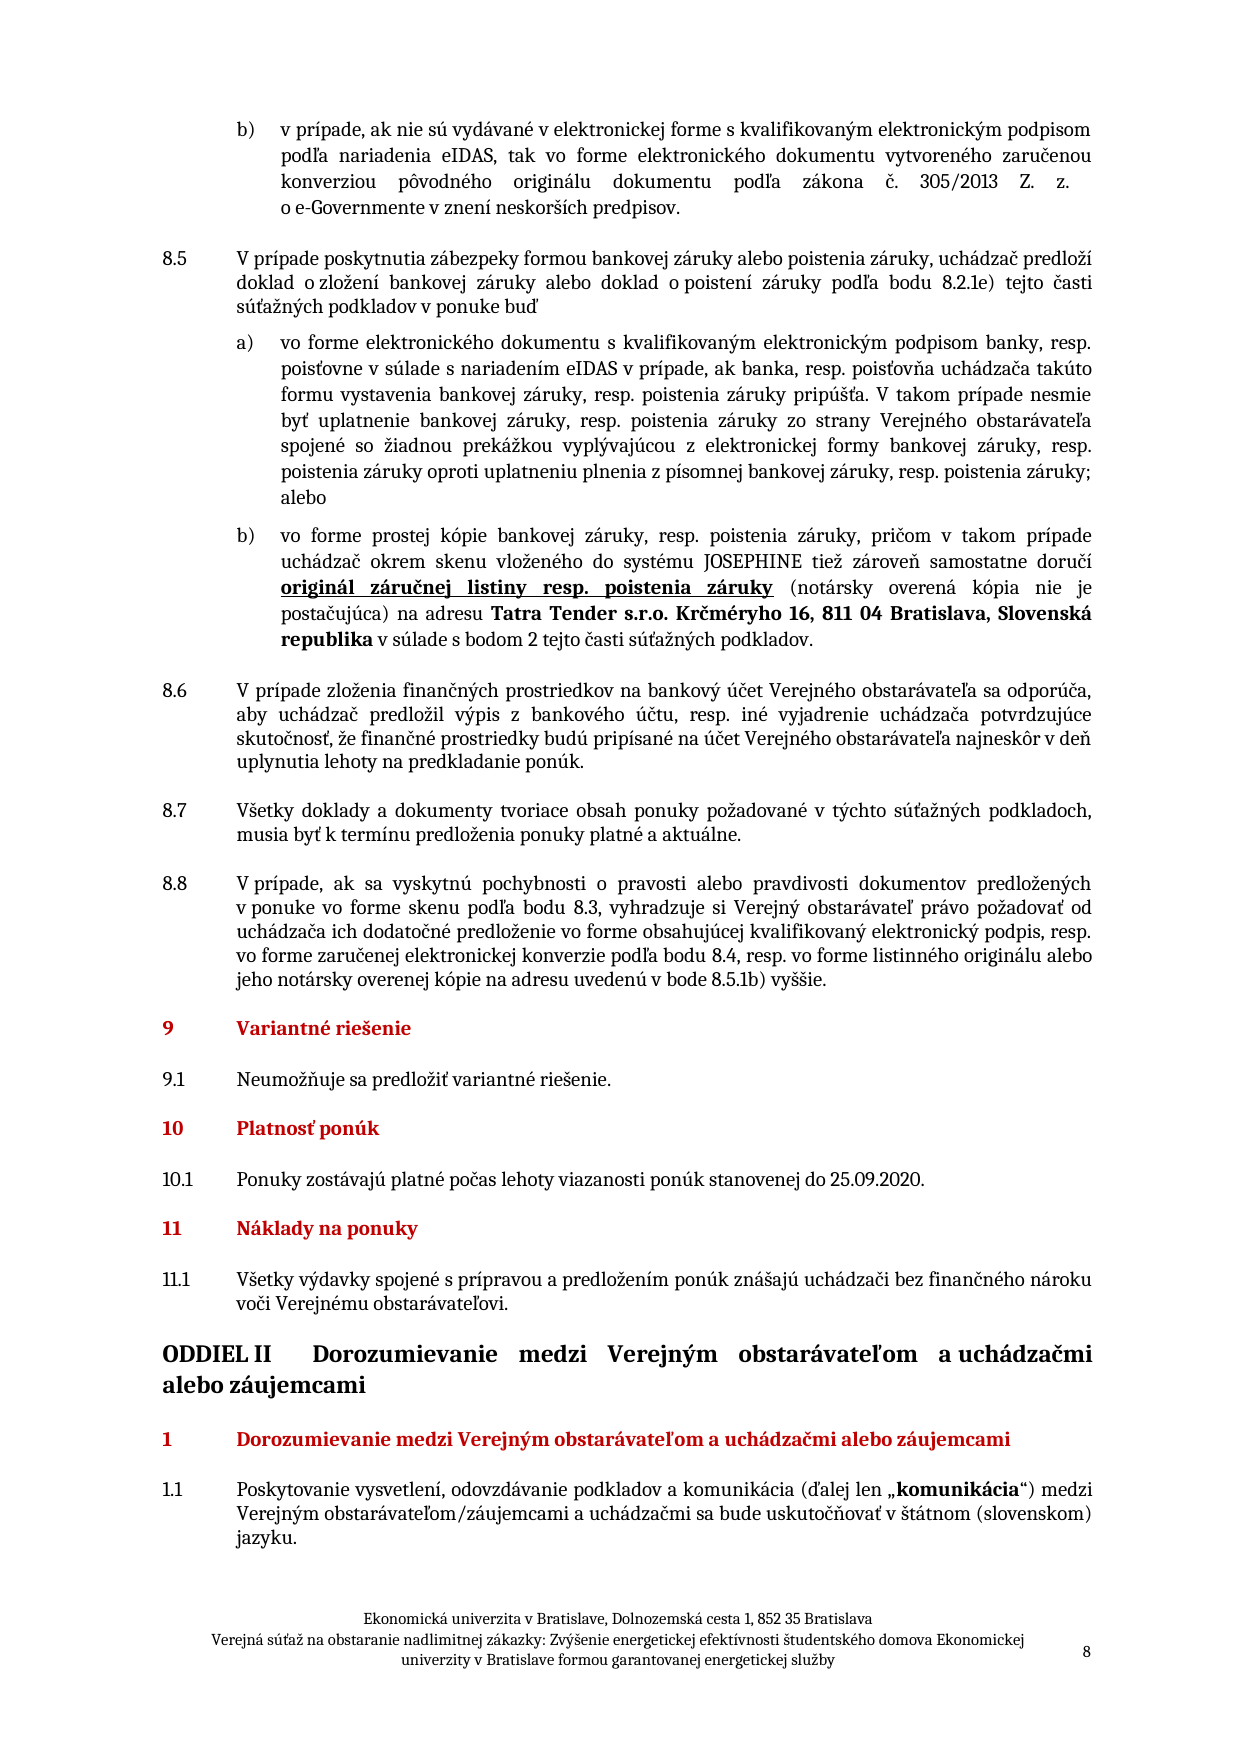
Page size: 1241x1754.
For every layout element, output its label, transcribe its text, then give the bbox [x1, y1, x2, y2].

subtitle Všetky výdavky spojené s prípravou a predložením ponúk znášajú uchádzači bez finančného nároku voči Verejnému obstarávateľovi. [162, 1267, 1093, 1315]
subtitle Ponuky zostávajú platné počas lehoty viazanosti ponúk stanovenej do 25.09.2020. [162, 1167, 1093, 1191]
subtitle Dorozumievanie medzi Verejným obstarávateľom a uchádzačmi alebo záujemcami [162, 1340, 1093, 1400]
subtitle Všetky doklady a dokumenty tvoriace obsah ponuky požadované v týchto súťažných podkladoch, musia byť k termínu predloženia ponuky platné a aktuálne. [162, 799, 1093, 847]
subtitle V prípade zloženia finančných prostriedkov na bankový účet Verejného obstarávateľa sa odporúča, aby uchádzač predložil výpis z bankového účtu, resp. iné vyjadrenie uchádzača potvrdzujúce skutočnosť, že finančné prostriedky budú pripísané na účet Verejného obstarávateľa najneskôr v deň uplynutia lehoty na predkladanie ponúk. [162, 678, 1093, 774]
subtitle vo forme elektronického dokumentu s kvalifikovaným elektronickým podpisom banky, resp. poisťovne v súlade s nariadením eIDAS v prípade, ak banka, resp. poisťovňa uchádzača takúto formu vystavenia bankovej záruky, resp. poistenia záruky pripúšťa. V takom prípade nesmie byť uplatnenie bankovej záruky, resp. poistenia záruky zo strany Verejného obstarávateľa spojené so žiadnou prekážkou vyplývajúcou z elektronickej formy bankovej záruky, resp. poistenia záruky oproti uplatneniu plnenia z písomnej bankovej záruky, resp. poistenia záruky; alebo [236, 331, 1093, 510]
subtitle Platnosť ponúk [162, 1117, 1093, 1141]
subtitle Dorozumievanie medzi Verejným obstarávateľom a uchádzačmi alebo záujemcami [162, 1427, 1093, 1451]
subtitle Neumožňuje sa predložiť variantné riešenie. [162, 1068, 1093, 1092]
subtitle V prípade poskytnutia zábezpeky formou bankovej záruky alebo poistenia záruky, uchádzač predloží doklad o zložení bankovej záruky alebo doklad o poistení záruky podľa bodu 8.2e) tejto časti súťažných podkladov v ponuke buď [162, 246, 1093, 318]
subtitle vo forme prostej kópie bankovej záruky, resp. poistenia záruky, pričom v takom prípade uchádzač okrem skenu vloženého do systému JOSEPHINE tiež zároveň samostatne doručí originál záručnej listiny resp. poistenia záruky (notársky overená kópia nie je postačujúca) na adresu Tatra Tender s.r.o. Krčméryho 16, 811 04 Bratislava, Slovenská republika v súlade s bodom 21 tejto časti súťažných podkladov. [236, 524, 1093, 651]
subtitle V prípade, ak sa vyskytnú pochybnosti o pravosti alebo pravdivosti dokumentov predložených v ponuke vo forme skenu podľa bodu 8.3, vyhradzuje si Verejný obstarávateľ právo požadovať od uchádzača ich dodatočné predloženie vo forme obsahujúcej kvalifikovaný elektronický podpis, resp. vo forme zaručenej elektronickej konverzie podľa bodu 8.4, resp. vo forme listinného originálu alebo jeho notársky overenej kópie na adresu uvedenú v bode 8.5b) vyššie. [162, 872, 1093, 992]
subtitle Poskytovanie vysvetlení, odovzdávanie podkladov a komunikácia (ďalej len „komunikácia“) medzi Verejným obstarávateľom/záujemcami a uchádzačmi sa bude uskutočňovať v štátnom (slovenskom) jazyku. [162, 1478, 1093, 1550]
subtitle v prípade, ak nie sú vydávané v elektronickej forme s kvalifikovaným elektronickým podpisom podľa nariadenia eIDAS, tak vo forme elektronického dokumentu vytvoreného zaručenou konverziou pôvodného originálu dokumentu podľa zákona č. 305/2013 Z. z. o e-Governmente v znení neskorších predpisov. [236, 118, 1093, 219]
subtitle Variantné riešenie [162, 1017, 1093, 1041]
subtitle Náklady na ponuky [162, 1216, 1093, 1240]
